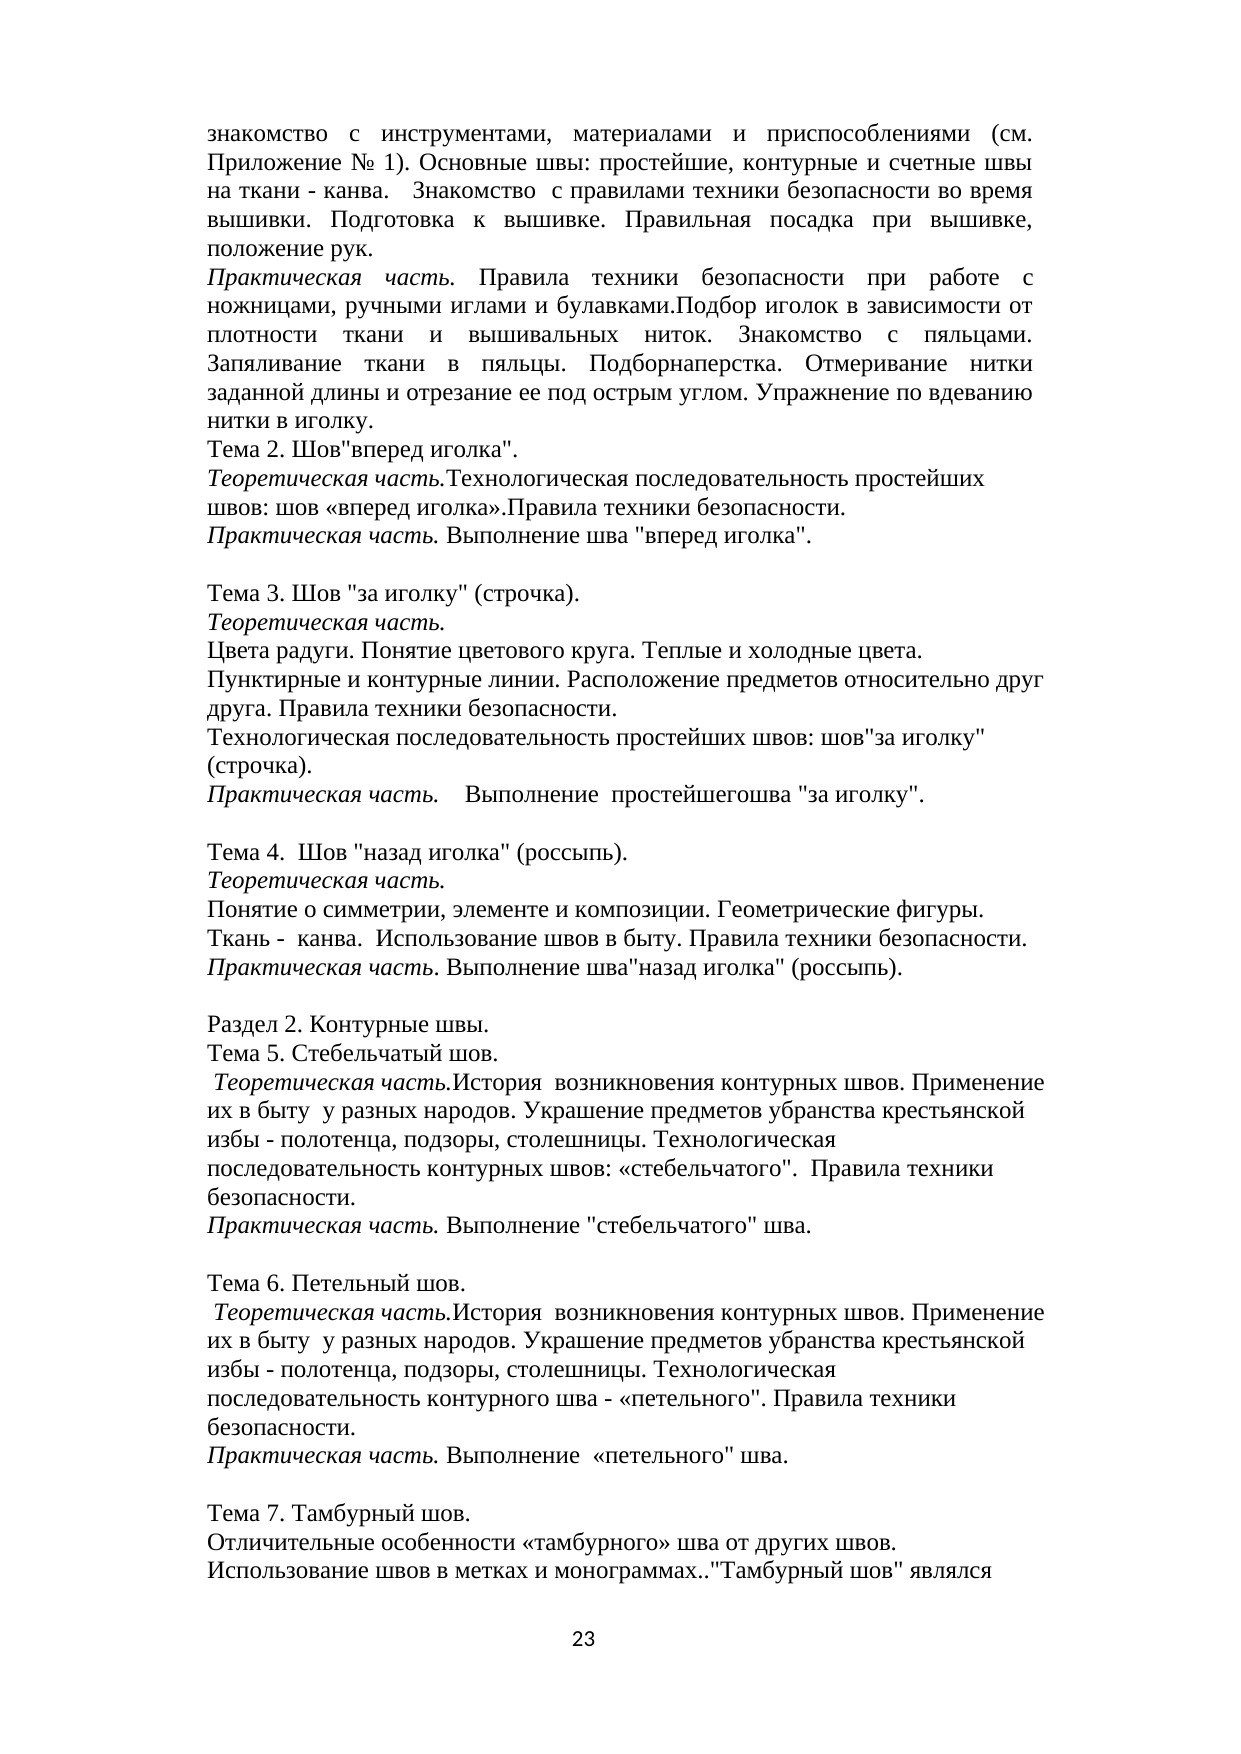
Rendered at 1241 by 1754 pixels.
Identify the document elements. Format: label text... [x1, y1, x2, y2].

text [207, 1527, 1048, 1584]
text Понятие о симметрии, элементе и композиции. Геометрические фигуры. Ткань - канва. Использование швов в быту. Правила техники безопасности. [207, 894, 1048, 952]
text Технологическая последовательность простейших швов: шов"за иголку" (строчка). [207, 722, 1048, 779]
text Тема 6. Петельный шов. [207, 1268, 1048, 1297]
text Раздел 2. Контурные швы. [207, 1009, 1048, 1038]
text Практическая часть. Выполнение "стебельчатого" шва. [207, 1211, 1048, 1239]
text Тема 5. Стебельчатый шов. [207, 1038, 1048, 1067]
text Теоретическая часть.Технологическая последовательность простейших швов: шов «вперед иголка».Правила техники безопасности. [207, 463, 1048, 521]
text Цвета радуги. Понятие цветового круга. Теплые и холодные цвета. Пунктирные и контурные линии. Расположение предметов относительно друг друга. Правила техники безопасности. [207, 636, 1048, 722]
text Тема 7. Тамбурный шов. [207, 1498, 1048, 1527]
text Теоретическая часть. [207, 866, 1048, 894]
text Теоретическая часть. [207, 607, 1048, 636]
text Практическая часть. Выполнение шва "вперед иголка". [207, 521, 1048, 549]
text Тема 2. Шов"вперед иголка". [207, 434, 1048, 463]
text Теоретическая часть.История возникновения контурных швов. Применение их в быту у разных народов. Украшение предметов убранства крестьянской избы - полотенца, подзоры, столешницы. Технологическая последовательность контурного шва - «петельного". Правила техники безопасности. [207, 1297, 1048, 1441]
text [207, 118, 1034, 262]
text Практическая часть. Правила техники безопасности при работе с ножницами, ручными иглами и булавками.Подбор иголок в зависимости от плотности ткани и вышивальных ниток. Знакомство с пяльцами. Запяливание ткани в пяльцы. Подборнаперстка. Отмеривание нитки заданной длины и отрезание ее под острым углом. Упражнение по вдеванию нитки в иголку. [207, 262, 1034, 434]
text Практическая часть. Выполнение «петельного" шва. [207, 1441, 1048, 1469]
text Практическая часть. Выполнение простейшегошва "за иголку". [207, 779, 1048, 808]
text Тема 3. Шов "за иголку" (строчка). [207, 578, 1048, 607]
text Практическая часть. Выполнение шва"назад иголка" (россыпь). [207, 952, 1048, 981]
text Тема 4. Шов "назад иголка" (россыпь). [207, 837, 1048, 866]
text Теоретическая часть.История возникновения контурных швов. Применение их в быту у разных народов. Украшение предметов убранства крестьянской избы - полотенца, подзоры, столешницы. Технологическая последовательность контурных швов: «стебельчатого". Правила техники безопасности. [207, 1067, 1048, 1211]
